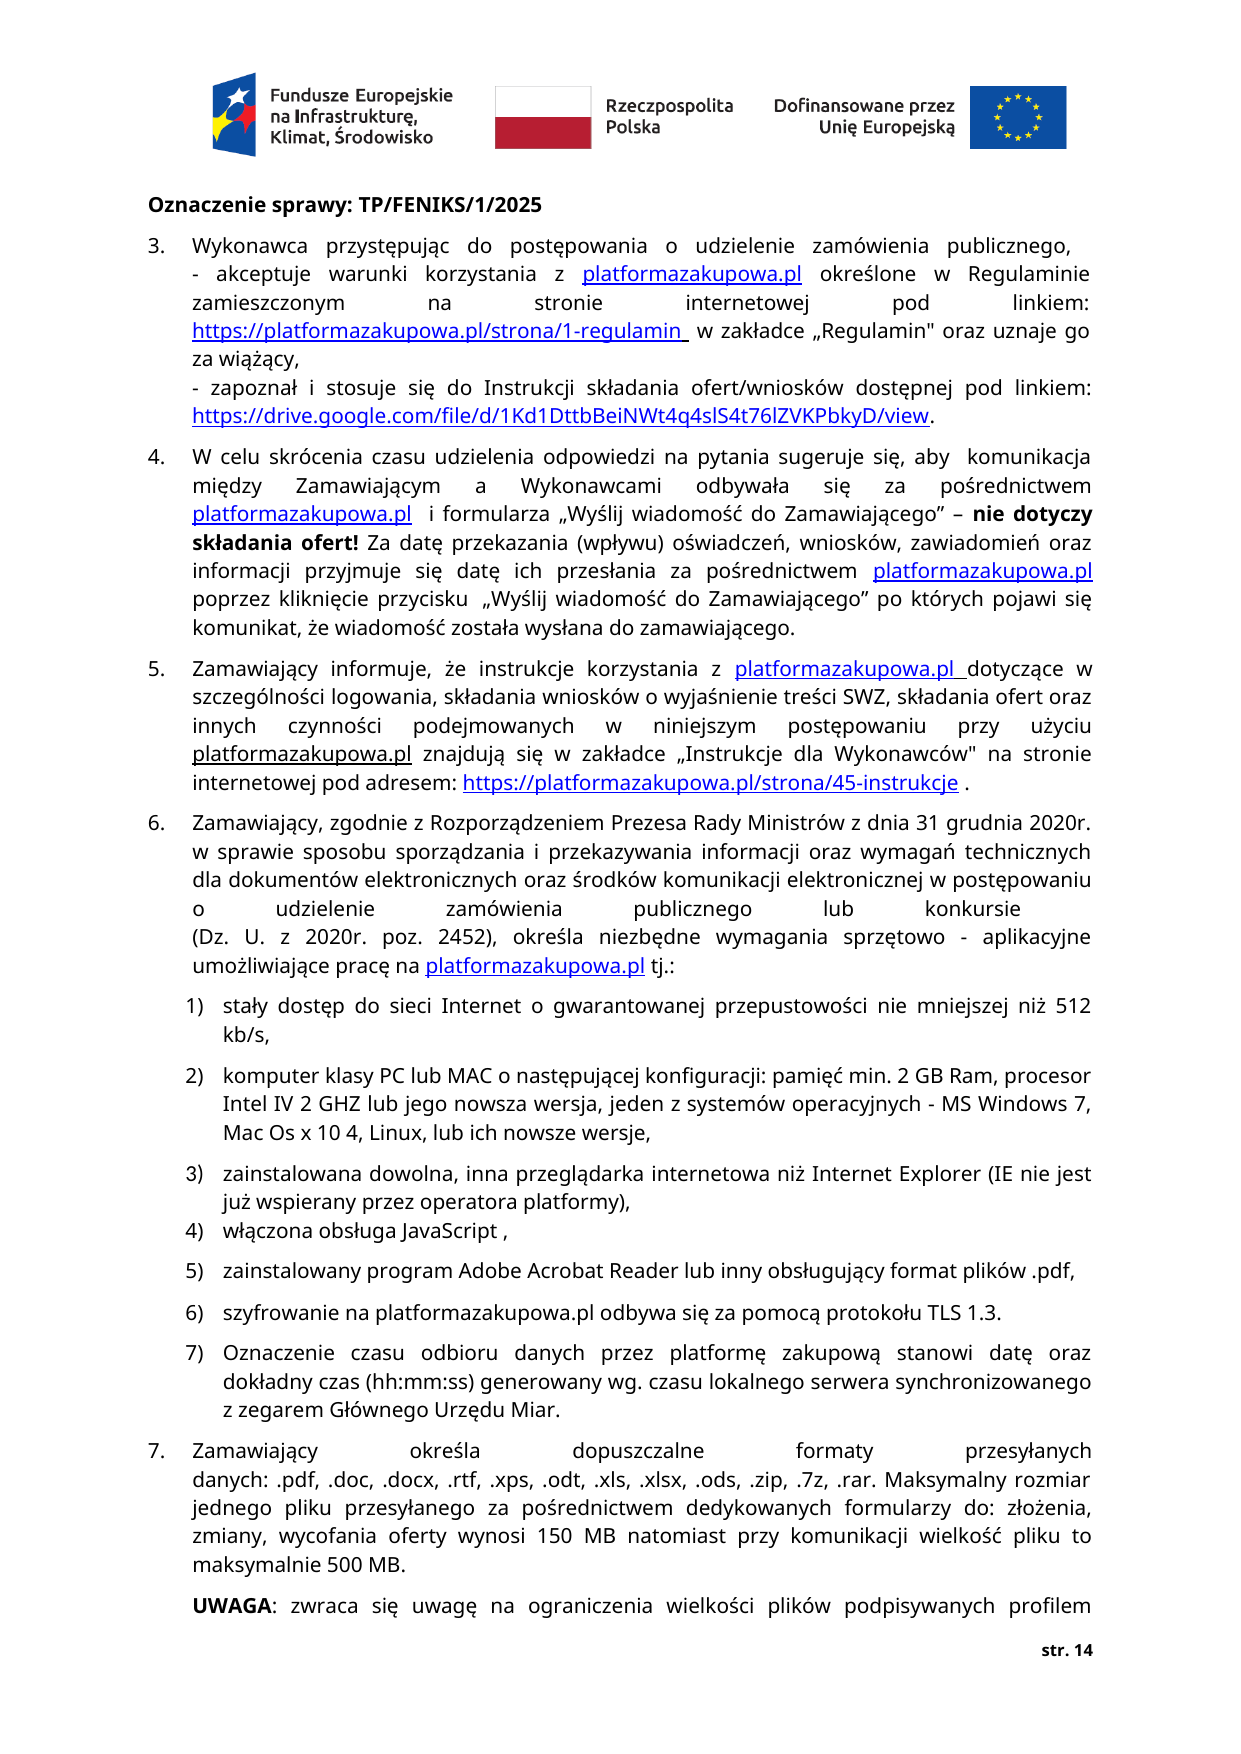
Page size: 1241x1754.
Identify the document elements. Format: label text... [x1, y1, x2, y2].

list Wykonawca przystępując do postępowania o udzielenie zamówienia publicznego, - akceptuje warunki korzystania z platformazakupowa.pl określone w Regulaminie zamieszczonym na stronie internetowej pod linkiem: https://platformazakupowa.pl/strona/1-regulamin w zakładce „Regulamin" oraz uznaje go za wiążący, [148, 231, 1090, 373]
list szyfrowanie na platformazakupowa.pl odbywa się za pomocą protokołu TLS 1.3. [185, 1298, 1093, 1326]
list zainstalowany program Adobe Acrobat Reader lub inny obsługujący format plików .pdf, [185, 1257, 1093, 1285]
list Oznaczenie czasu odbioru danych przez platformę zakupową stanowi datę oraz dokładny czas (hh:mm:ss) generowany wg. czasu lokalnego serwera synchronizowanego z zegarem Głównego Urzędu Miar. [185, 1338, 1093, 1424]
list Zamawiający określa dopuszczalne formaty przesyłanych danych: .pdf, .doc, .docx, .rtf, .xps, .odt, .xls, .xlsx, .ods, .zip, .7z, .rar. Maksymalny rozmiar jednego pliku przesyłanego za pośrednictwem dedykowanych formularzy do: złożenia, zmiany, wycofania oferty wynosi 150 MB natomiast przy komunikacji wielkość pliku to maksymalnie 500 MB. [148, 1436, 1093, 1578]
list Zamawiający, zgodnie z Rozporządzeniem Prezesa Rady Ministrów z dnia 31 grudnia 2020r. w sprawie sposobu sporządzania i przekazywania informacji oraz wymagań technicznych dla dokumentów elektronicznych oraz środków komunikacji elektronicznej w postępowaniu o udzielenie zamówienia publicznego lub konkursie (Dz. U. z 2020r. poz. 2452), określa niezbędne wymagania sprzętowo - aplikacyjne umożliwiające pracę na platformazakupowa.pl tj.: [148, 808, 1093, 979]
list włączona obsługa JavaScript , [185, 1216, 1093, 1244]
list komputer klasy PC lub MAC o następującej konfiguracji: pamięć min. 2 GB Ram, procesor Intel IV 2 GHZ lub jego nowsza wersja, jeden z systemów operacyjnych - MS Windows 7, Mac Os x 10 4, Linux, lub ich nowsze wersje, [185, 1061, 1093, 1146]
list Zamawiający informuje, że instrukcje korzystania z platformazakupowa.pl dotyczące w szczególności logowania, składania wniosków o wyjaśnienie treści SWZ, składania ofert oraz innych czynności podejmowanych w niniejszym postępowaniu przy użyciu platformazakupowa.pl znajdują się w zakładce „Instrukcje dla Wykonawców" na stronie internetowej pod adresem: https://platformazakupowa.pl/strona/45-instrukcje . [148, 654, 1093, 796]
text - zapoznał i stosuje się do Instrukcji składania ofert/wniosków dostępnej pod linkiem: https://drive.google.com/file/d/1Kd1DttbBeiNWt4q4slS4t76lZVKPbkyD/view. [192, 373, 1093, 430]
picture [147, 55, 1093, 178]
list stały dostęp do sieci Internet o gwarantowanej przepustowości nie mniejszej niż 512 kb/s, [185, 992, 1093, 1048]
list zainstalowana dowolna, inna przeglądarka internetowa niż Internet Explorer (IE nie jest już wspierany przez operatora platformy), [185, 1159, 1093, 1216]
list W celu skrócenia czasu udzielenia odpowiedzi na pytania sugeruje się, aby komunikacja między Zamawiającym a Wykonawcami odbywała się za pośrednictwem platformazakupowa.pl i formularza „Wyślij wiadomość do Zamawiającego” – nie dotyczy składania ofert! Za datę przekazania (wpływu) oświadczeń, wniosków, zawiadomień oraz informacji przyjmuje się datę ich przesłania za pośrednictwem platformazakupowa.pl poprzez kliknięcie przycisku „Wyślij wiadomość do Zamawiającego” po których pojawi się komunikat, że wiadomość została wysłana do zamawiającego. [148, 442, 1093, 641]
